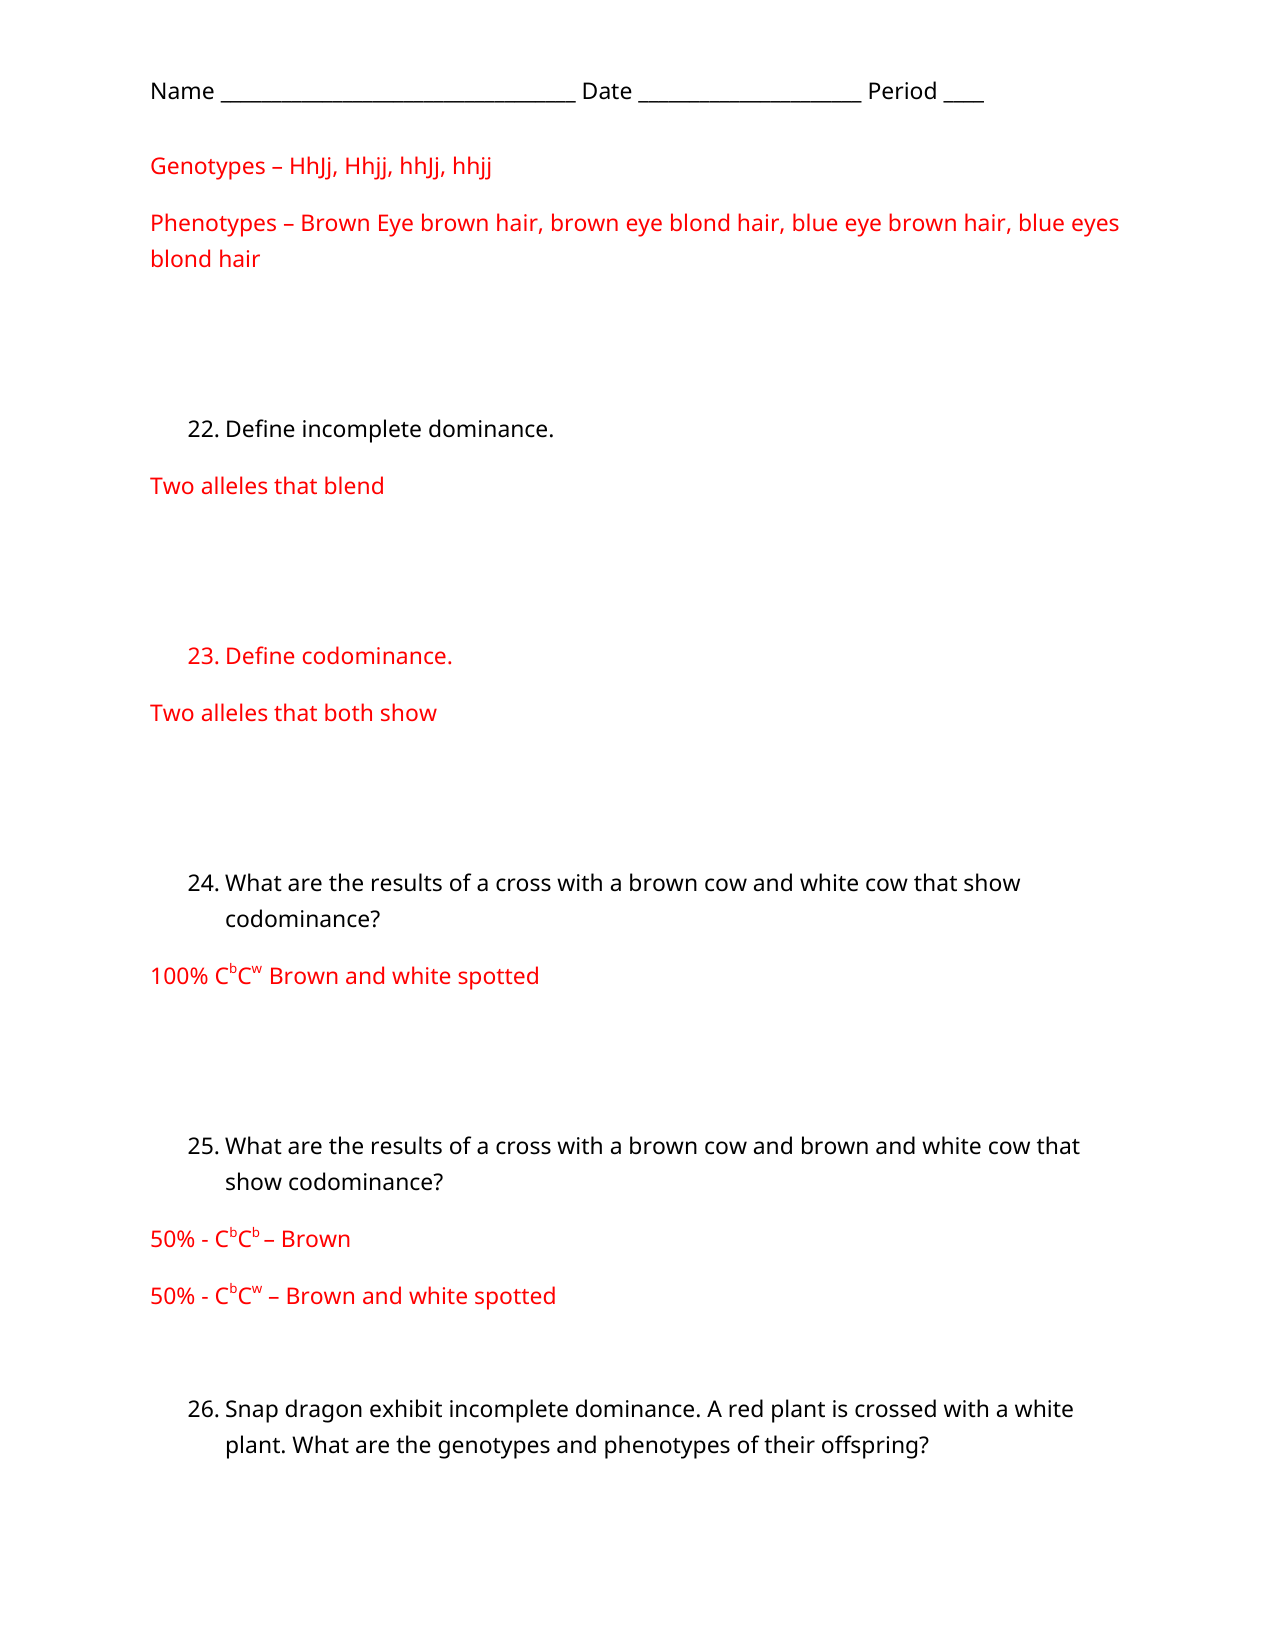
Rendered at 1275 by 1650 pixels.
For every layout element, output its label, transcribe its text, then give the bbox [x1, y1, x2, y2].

text Genotypes – HhJj, Hhjj, hhJj, hhjj [150, 150, 1125, 181]
list What are the results of a cross with a brown cow and brown and white cow that show codominance? [187, 1130, 1125, 1197]
text 100% CbCw Brown and white spotted [150, 960, 1125, 991]
text Two alleles that blend [150, 470, 1125, 501]
list Define codominance. [187, 640, 1125, 671]
text Two alleles that both show [150, 697, 1125, 728]
text 50% - CbCw – Brown and white spotted [150, 1280, 1125, 1311]
list Define incomplete dominance. [187, 413, 1125, 444]
list What are the results of a cross with a brown cow and white cow that show codominance? [187, 867, 1125, 934]
list Snap dragon exhibit incomplete dominance. A red plant is crossed with a white plant. What are the genotypes and phenotypes of their offspring? [187, 1393, 1125, 1460]
text 50% - CbCb – Brown [150, 1223, 1125, 1254]
text Phenotypes – Brown Eye brown hair, brown eye blond hair, blue eye brown hair, blue eyes blond hair [150, 207, 1125, 274]
